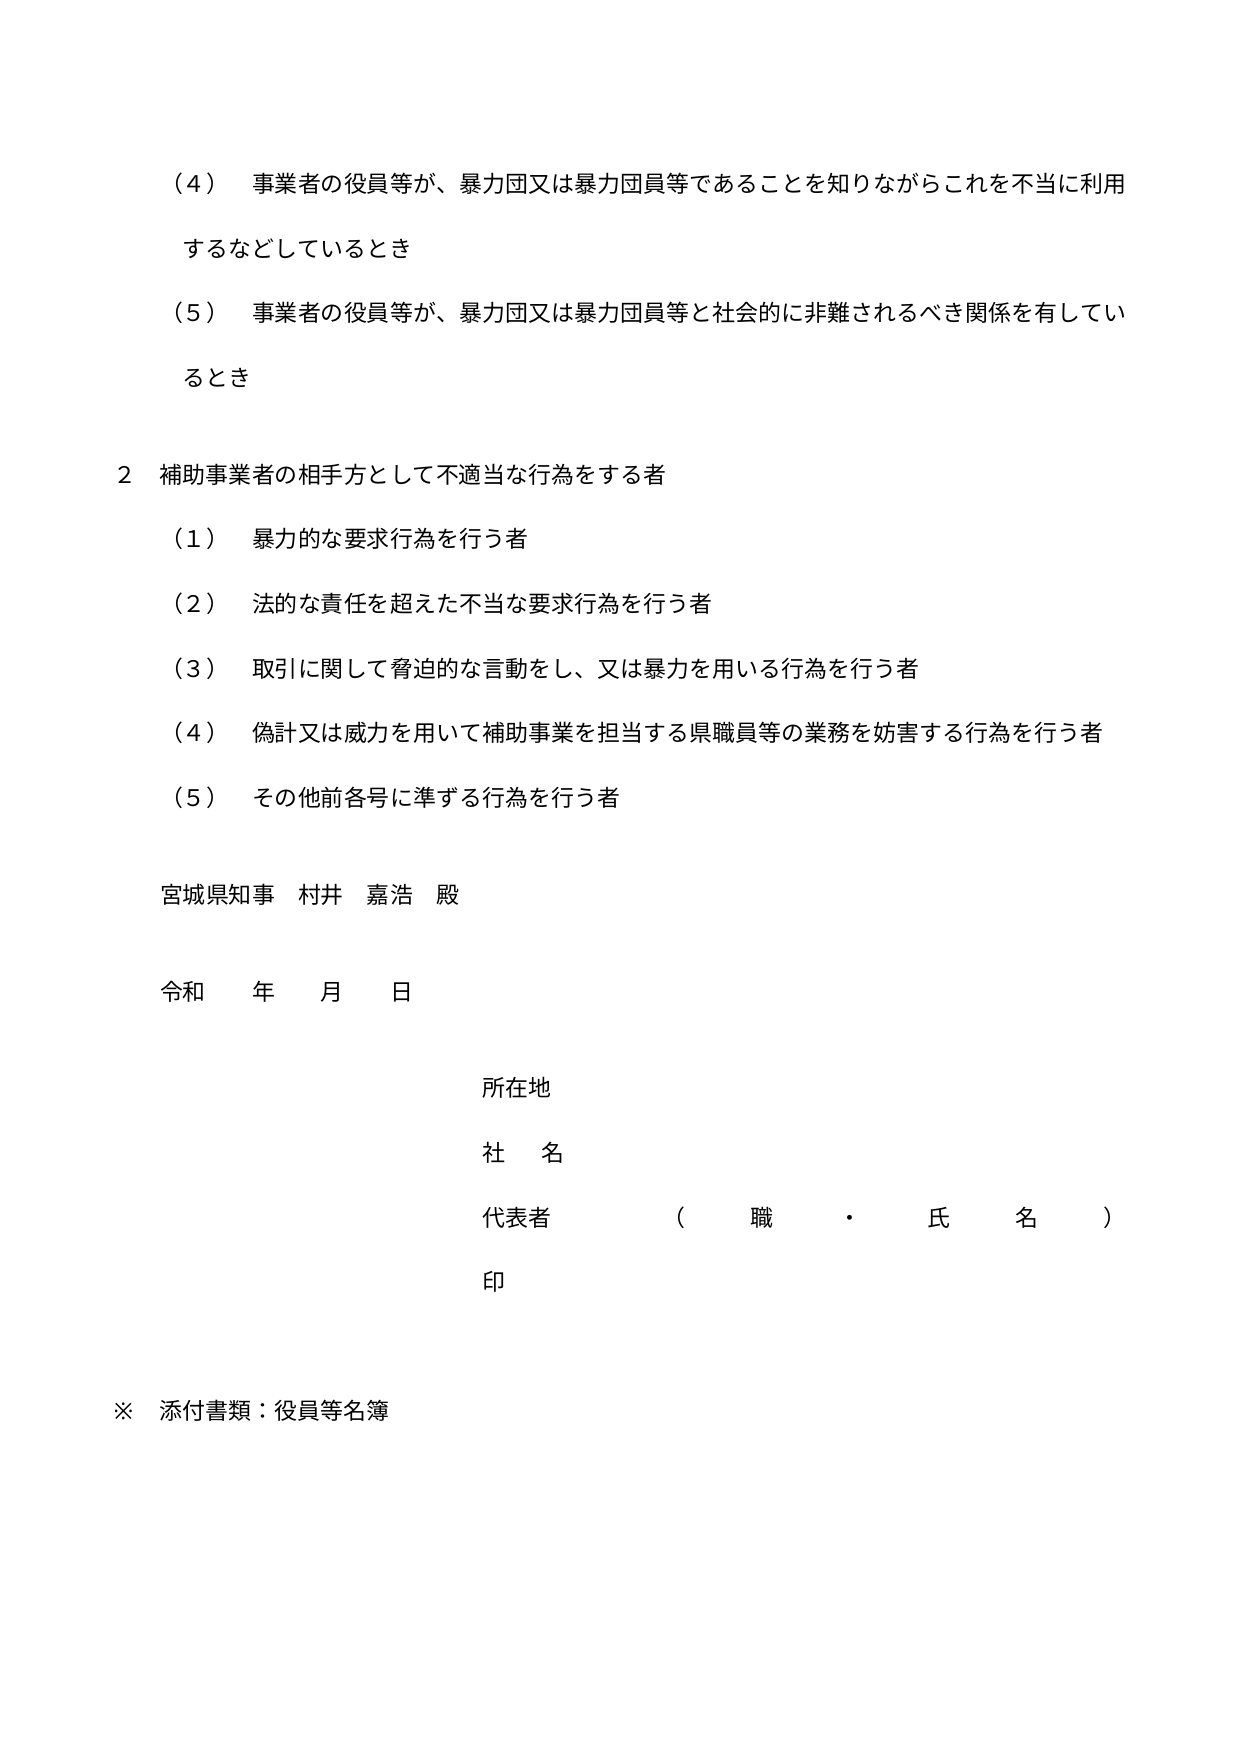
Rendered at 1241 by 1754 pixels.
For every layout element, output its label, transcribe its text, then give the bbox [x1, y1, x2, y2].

text ※ 添付書類：役員等名簿 [114, 1377, 1127, 1442]
text ２ 補助事業者の相手方として不適当な行為をする者 [114, 441, 1127, 506]
text 代表者 （職・氏名） 印 [460, 1184, 1127, 1313]
text 令和 年 月 日 [114, 958, 1127, 1022]
text （５） その他前各号に準ずる行為を行う者 [114, 764, 1127, 828]
text （１） 暴力的な要求行為を行う者 [114, 506, 1127, 570]
text 所在地 [460, 1054, 1127, 1119]
text （２） 法的な責任を超えた不当な要求行為を行う者 [114, 570, 1127, 635]
text 宮城県知事 村井 嘉浩 殿 [114, 861, 1127, 925]
text （４） 偽計又は威力を用いて補助事業を担当する県職員等の業務を妨害する行為を行う者 [137, 699, 1127, 764]
text （３） 取引に関して脅迫的な言動をし、又は暴力を用いる行為を行う者 [114, 635, 1127, 699]
text （５） 事業者の役員等が、暴力団又は暴力団員等と社会的に非難されるべき関係を有しているとき [137, 279, 1127, 409]
text 社名 [460, 1119, 1127, 1184]
text （４） 事業者の役員等が、暴力団又は暴力団員等であることを知りながらこれを不当に利用するなどしているとき [137, 150, 1127, 279]
